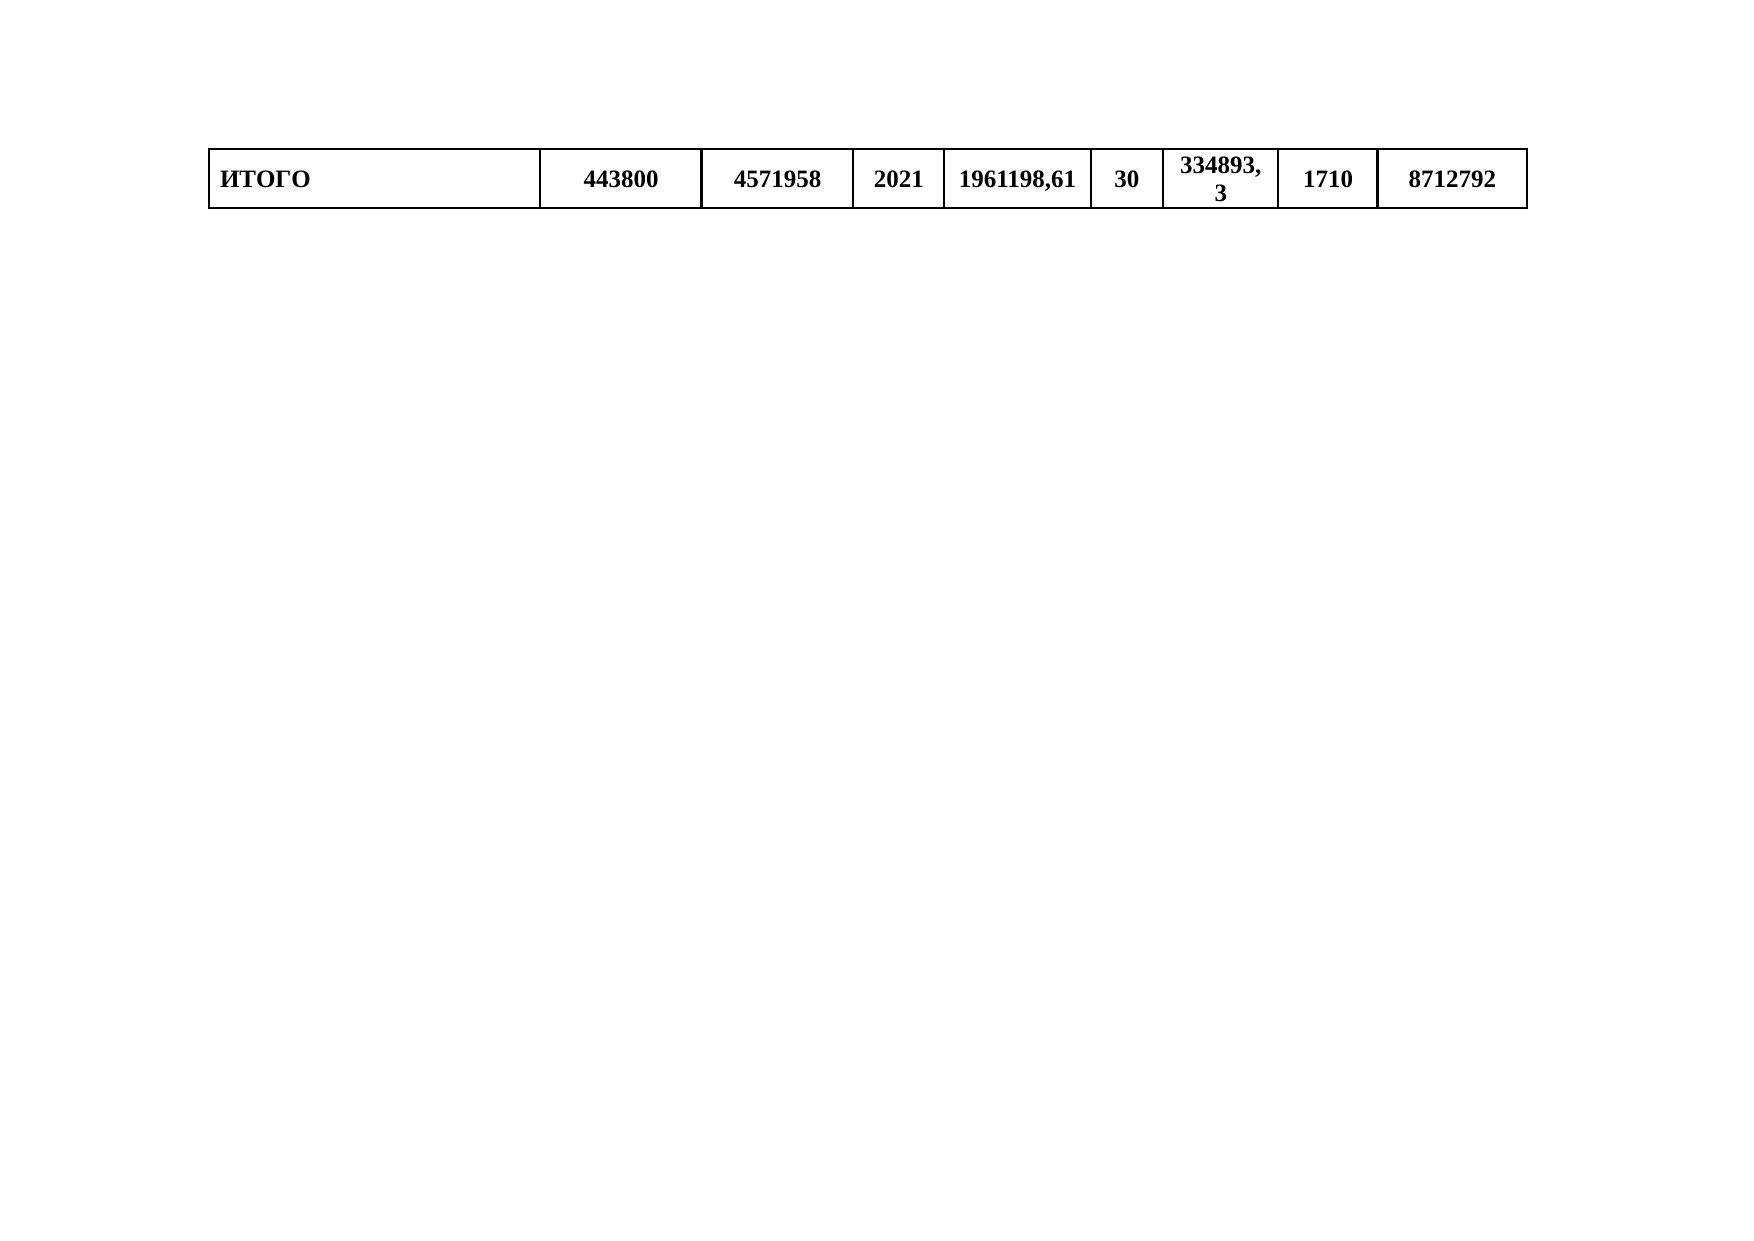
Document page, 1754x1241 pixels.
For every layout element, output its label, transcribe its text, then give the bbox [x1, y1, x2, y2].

table_cell 8712792 [1379, 150, 1526, 207]
table_cell 443800 [541, 150, 700, 207]
table_cell ИТОГО [210, 150, 539, 207]
table_cell 1710 [1279, 150, 1376, 207]
table_cell 334893,3 [1164, 150, 1277, 207]
table_cell 30 [1092, 150, 1162, 207]
table_cell 2021 [854, 150, 943, 207]
table_cell 4571958 [703, 150, 852, 207]
table_cell 1961198,61 [945, 150, 1090, 207]
